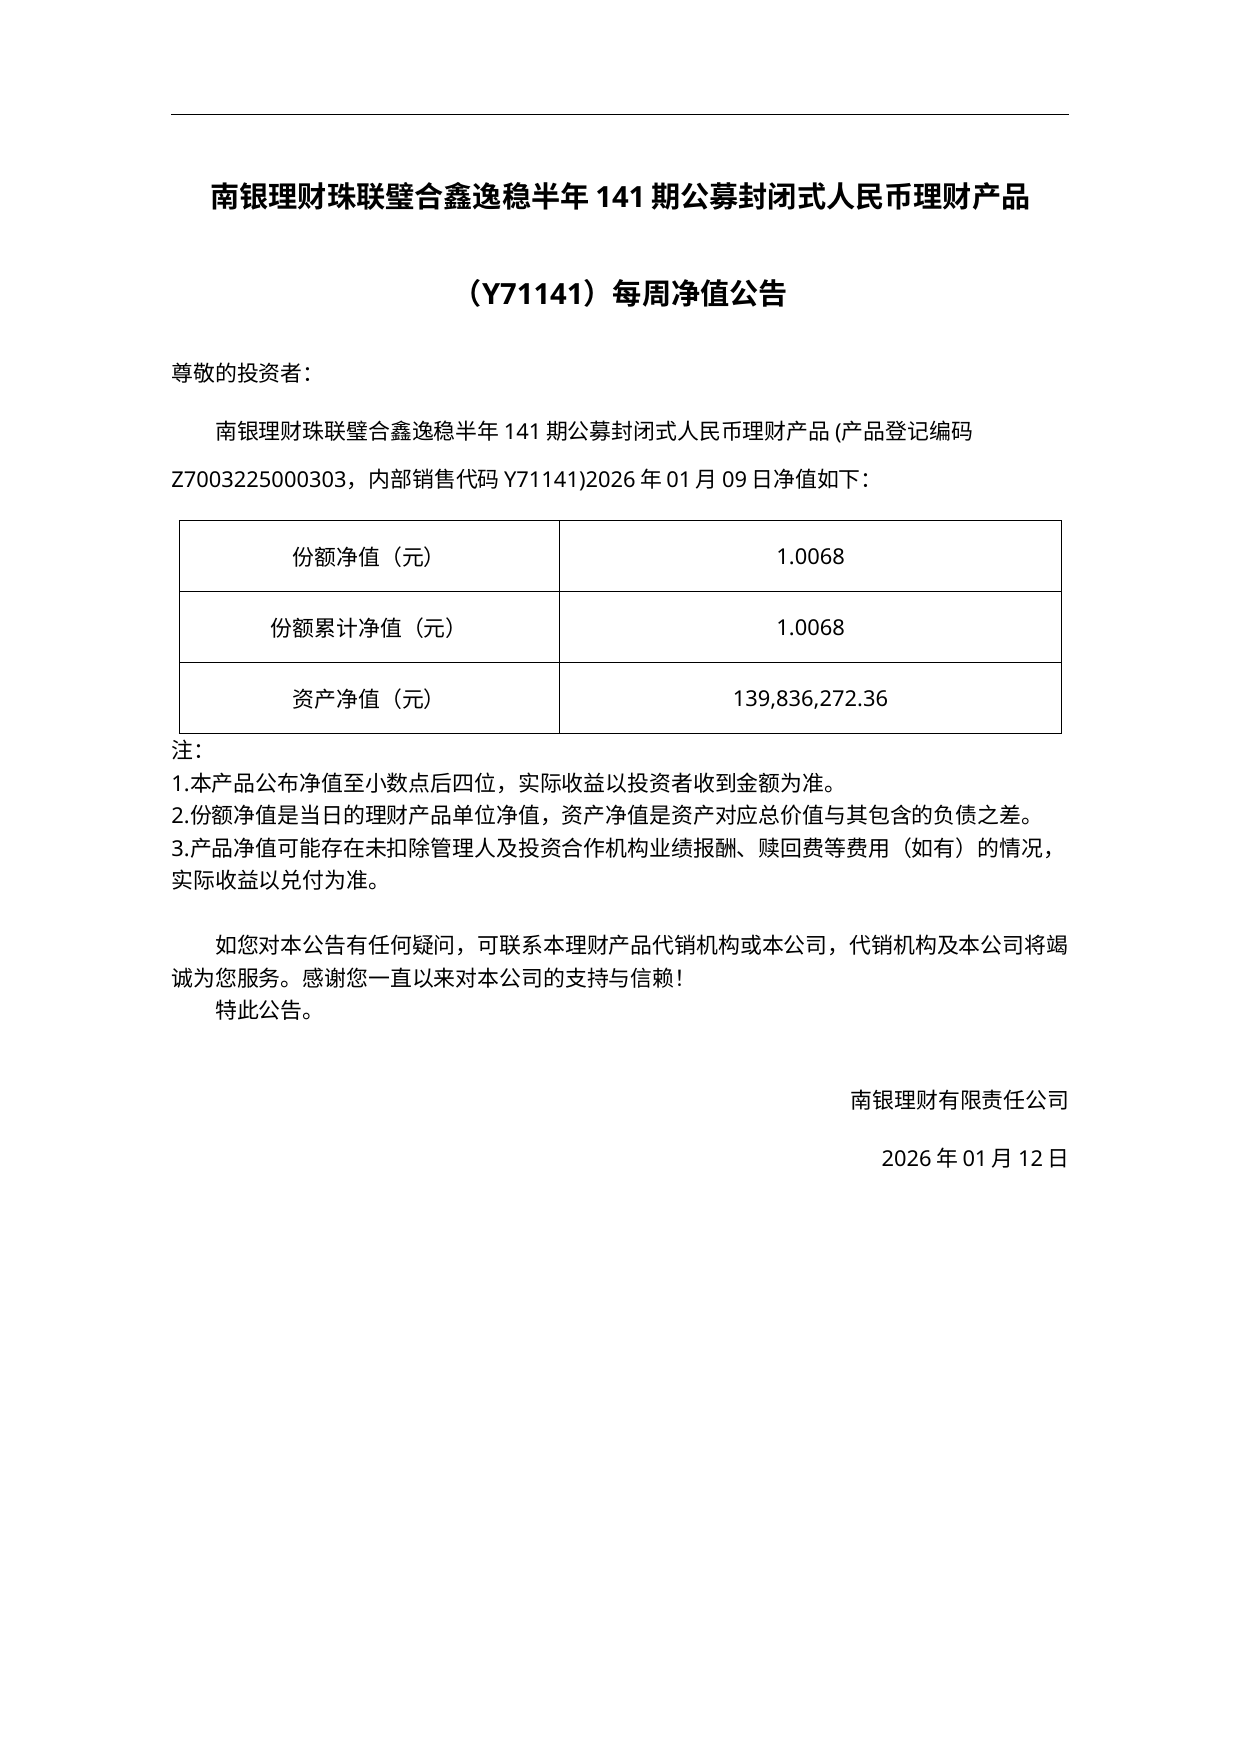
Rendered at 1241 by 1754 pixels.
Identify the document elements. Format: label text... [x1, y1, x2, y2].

table_cell 份额累计净值（元） [180, 592, 559, 662]
text 南银理财珠联璧合鑫逸稳半年141期公募封闭式人民币理财产品 (产品登记编码Z7003225000303，内部销售代码Y71141)2026年01月09日净值如下： [171, 413, 1069, 494]
text 2026年01月12日 [171, 1140, 1069, 1173]
text 尊敬的投资者： [171, 355, 1069, 388]
text 南银理财珠联璧合鑫逸稳半年141期公募封闭式人民币理财产品（Y71141）每周净值公告 [171, 162, 1069, 324]
text 南银理财有限责任公司 [171, 1082, 1069, 1115]
text 1.本产品公布净值至小数点后四位，实际收益以投资者收到金额为准。 [171, 765, 1069, 798]
text 2.份额净值是当日的理财产品单位净值，资产净值是资产对应总价值与其包含的负债之差。 [171, 798, 1069, 830]
text 注： [171, 733, 1069, 765]
table_header 份额净值（元） [180, 521, 559, 591]
text 3.产品净值可能存在未扣除管理人及投资合作机构业绩报酬、赎回费等费用（如有）的情况，实际收益以兑付为准。 [171, 830, 1069, 895]
table_cell 139,836,272.36 [560, 663, 1061, 733]
text 如您对本公告有任何疑问，可联系本理财产品代销机构或本公司，代销机构及本公司将竭诚为您服务。感谢您一直以来对本公司的支持与信赖！ [171, 928, 1069, 993]
table_header 1.0068 [560, 521, 1061, 591]
text 特此公告。 [171, 993, 1069, 1025]
table_cell 资产净值（元） [180, 663, 559, 733]
table_cell 1.0068 [560, 592, 1061, 662]
